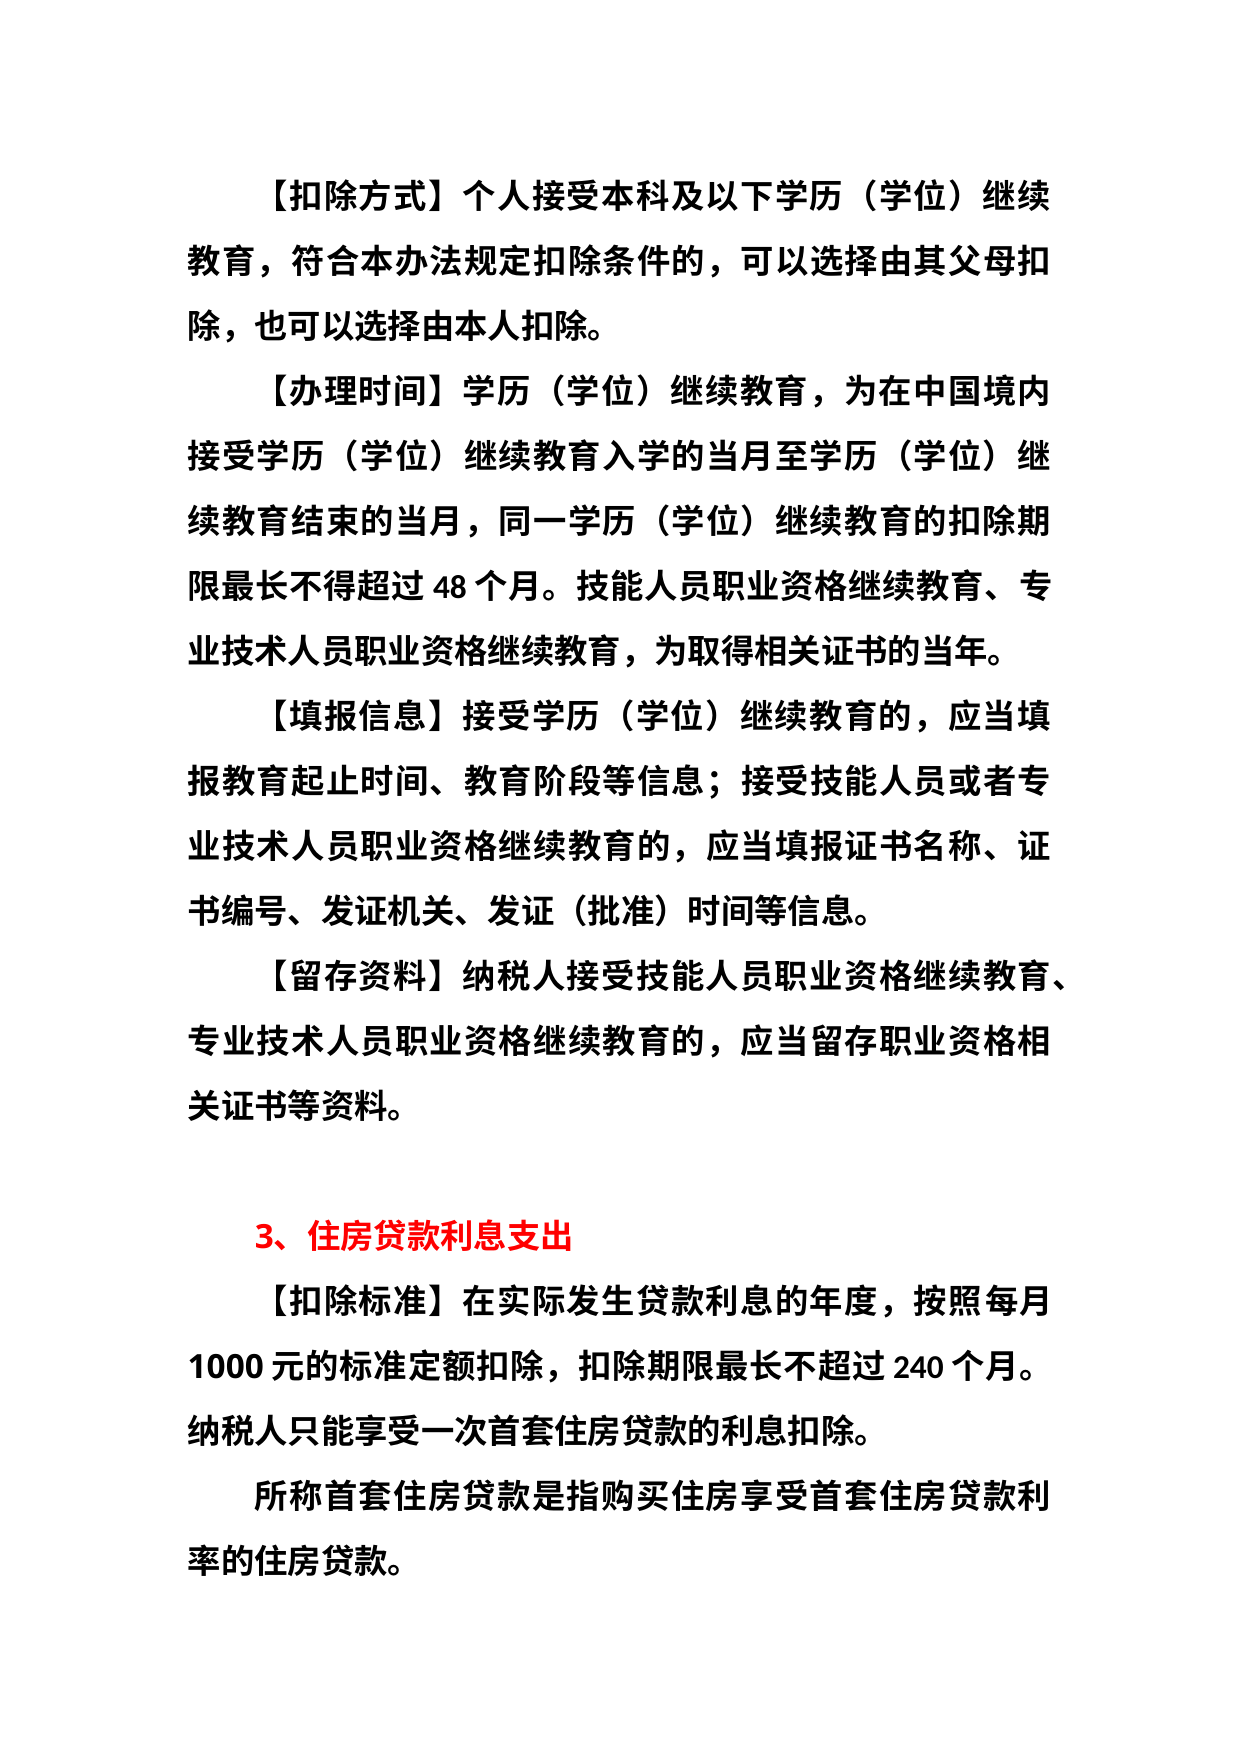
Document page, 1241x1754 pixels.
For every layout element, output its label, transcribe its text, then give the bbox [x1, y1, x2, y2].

text 【扣除标准】在实际发生贷款利息的年度，按照每月1000元的标准定额扣除，扣除期限最长不超过240个月。纳税人只能享受一次首套住房贷款的利息扣除。 [187, 1267, 1053, 1462]
text 【扣除方式】个人接受本科及以下学历（学位）继续教育，符合本办法规定扣除条件的，可以选择由其父母扣除，也可以选择由本人扣除。 [187, 162, 1053, 357]
text 【填报信息】接受学历（学位）继续教育的，应当填报教育起止时间、教育阶段等信息；接受技能人员或者专业技术人员职业资格继续教育的，应当填报证书名称、证书编号、发证机关、发证（批准）时间等信息。 [187, 682, 1053, 942]
text 【办理时间】学历（学位）继续教育，为在中国境内接受学历（学位）继续教育入学的当月至学历（学位）继续教育结束的当月，同一学历（学位）继续教育的扣除期限最长不得超过48个月。技能人员职业资格继续教育、专业技术人员职业资格继续教育，为取得相关证书的当年。 [187, 357, 1053, 682]
text 【留存资料】纳税人接受技能人员职业资格继续教育、专业技术人员职业资格继续教育的，应当留存职业资格相关证书等资料。 [187, 942, 1053, 1137]
text 所称首套住房贷款是指购买住房享受首套住房贷款利率的住房贷款。 [187, 1462, 1053, 1592]
text 3、住房贷款利息支出 [187, 1202, 1053, 1267]
